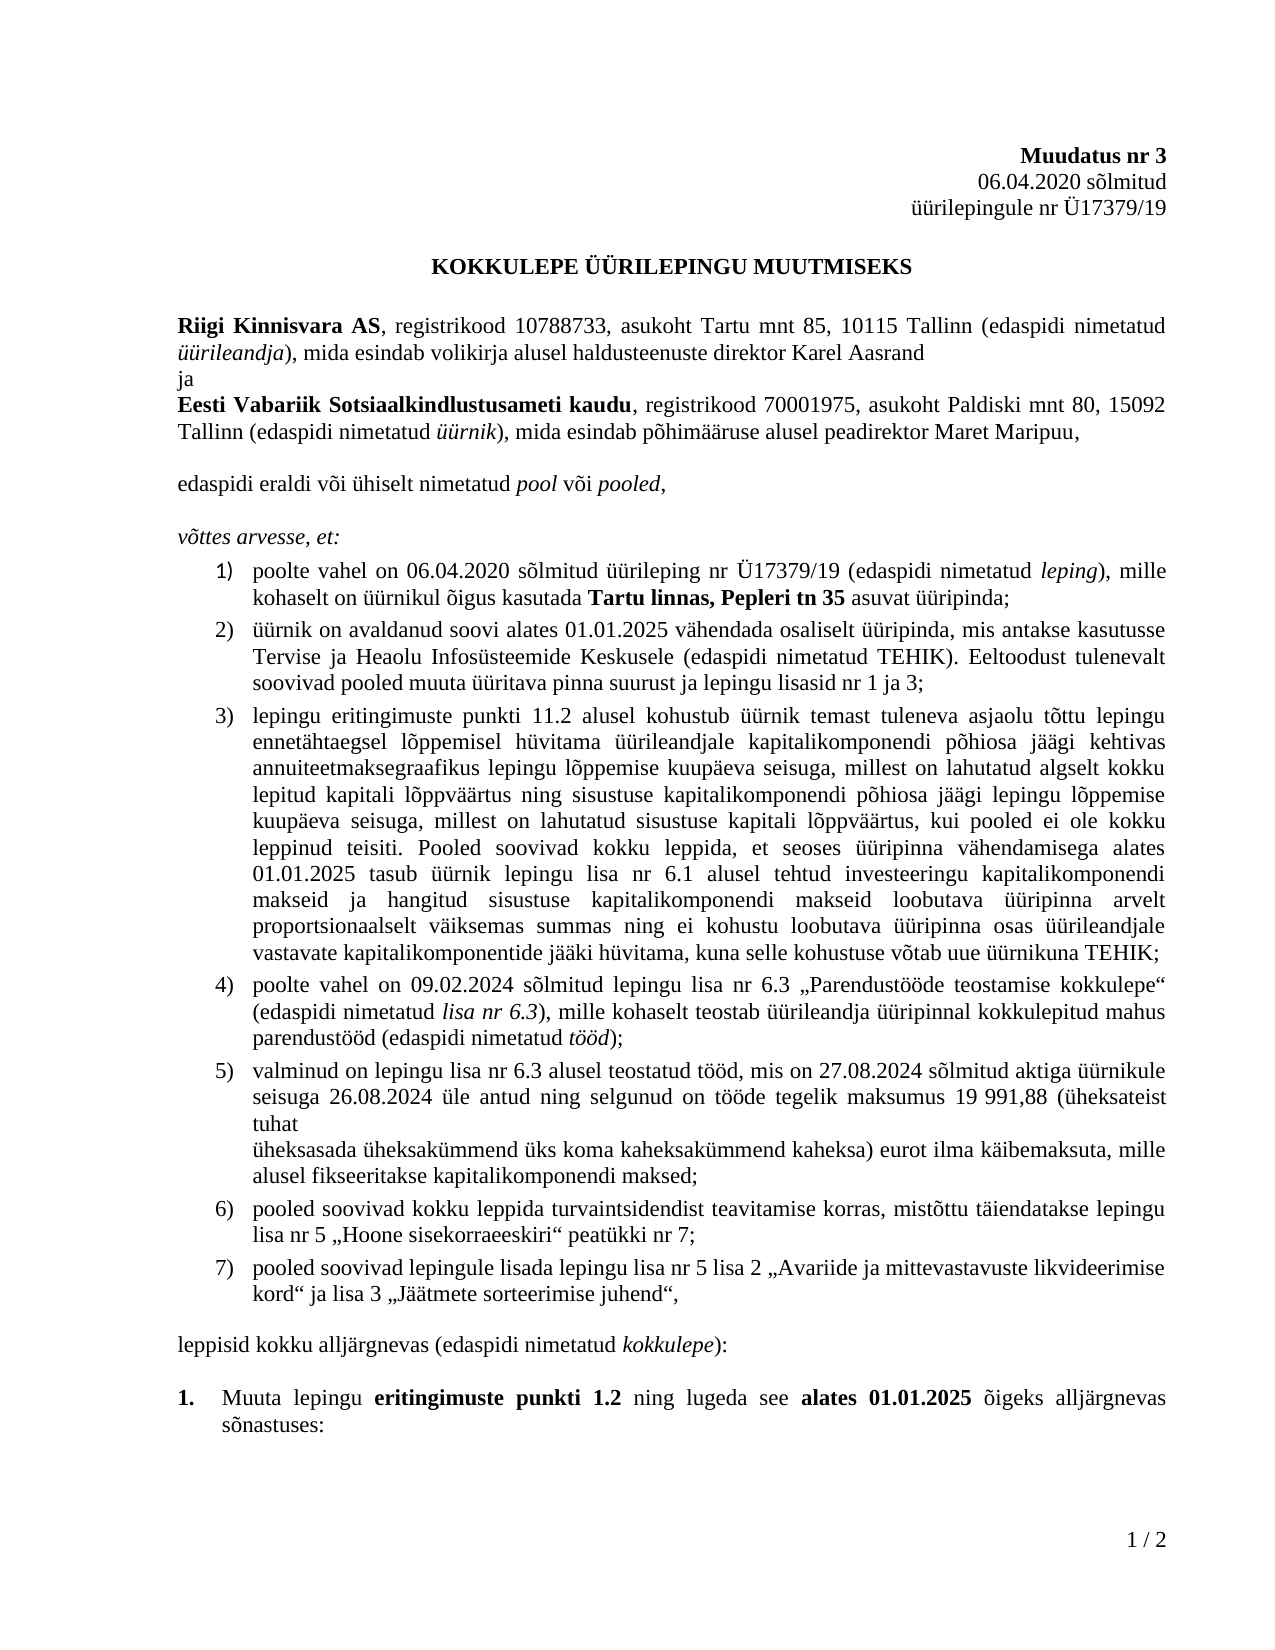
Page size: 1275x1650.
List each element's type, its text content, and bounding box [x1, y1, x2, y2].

title 06.04.2020 sõlmitud [177, 168, 1167, 194]
text Riigi Kinnisvara AS, registrikood 10788733, asukoht Tartu mnt 85, 10115 Tallinn (edaspidi nimetatud üürileandja), mida esindab volikirja alusel haldusteenuste direktor Karel Aasrand [177, 312, 1167, 365]
text võttes arvesse, et: [177, 523, 1167, 549]
text ja [177, 365, 1167, 391]
text edaspidi eraldi või ühiselt nimetatud pool või pooled, [177, 471, 1167, 497]
list lepingu eritingimuste punkti 11.2 alusel kohustub üürnik temast tuleneva asjaolu tõttu lepingu ennetähtaegsel lõppemisel hüvitama üürileandjale kapitalikomponendi põhiosa jäägi kehtivas annuiteetmaksegraafikus lepingu lõppemise kuupäeva seisuga, millest on lahutatud algselt kokku lepitud kapitali lõppväärtus ning sisustuse kapitalikomponendi põhiosa jäägi lepingu lõppemise kuupäeva seisuga, millest on lahutatud sisustuse kapitali lõppväärtus, kui pooled ei ole kokku leppinud teisiti. Pooled soovivad kokku leppida, et seoses üüripinna vähendamisega alates 01.01.2025 tasub üürnik lepingu lisa nr 6.1 alusel tehtud investeeringu kapitalikomponendi makseid ja hangitud sisustuse kapitalikomponendi makseid loobutava üüripinna arvelt proportsionaalselt väiksemas summas ning ei kohustu loobutava üüripinna osas üürileandjale vastavate kapitalikomponentide jääki hüvitama, kuna selle kohustuse võtab uue üürnikuna TEHIK; [215, 702, 1167, 965]
list poolte vahel on 09.02.2024 sõlmitud lepingu lisa nr 6.3 „Parendustööde teostamise kokkulepe“ (edaspidi nimetatud lisa nr 6.3), mille kohaselt teostab üürileandja üüripinnal kokkulepitud mahus parendustööd (edaspidi nimetatud tööd); [215, 972, 1167, 1051]
text Eesti Vabariik Sotsiaalkindlustusameti kaudu, registrikood 70001975, asukoht Paldiski mnt 80, 15092 Tallinn (edaspidi nimetatud üürnik), mida esindab põhimääruse alusel peadirektor Maret Maripuu, [177, 391, 1167, 444]
list pooled soovivad kokku leppida turvaintsidendist teavitamise korras, mistõttu täiendatakse lepingu lisa nr 5 „Hoone sisekorraeeskiri“ peatükki nr 7; [215, 1195, 1167, 1248]
list üürnik on avaldanud soovi alates 01.01.2025 vähendada osaliselt üüripinda, mis antakse kasutusse Tervise ja Heaolu Infosüsteemide Keskusele (edaspidi nimetatud TEHIK). Eeltoodust tulenevalt soovivad pooled muuta üüritava pinna suurust ja lepingu lisasid nr 1 ja 3; [215, 616, 1167, 696]
list valminud on lepingu lisa nr 6.3 alusel teostatud tööd, mis on 27.08.2024 sõlmitud aktiga üürnikule seisuga 26.08.2024 üle antud ning selgunud on tööde tegelik maksumus 19 991,88 (üheksateist tuhat üheksasada üheksakümmend üks koma kaheksakümmend kaheksa) eurot ilma käibemaksuta, mille alusel fikseeritakse kapitalikomponendi maksed; [215, 1057, 1167, 1189]
title Muudatus nr 3 [177, 142, 1167, 168]
text leppisid kokku alljärgnevas (edaspidi nimetatud kokkulepe): [177, 1332, 1167, 1358]
title KOKKULEPE ÜÜRILEPINGU MUUTMISEKS [177, 253, 1167, 280]
list pooled soovivad lepingule lisada lepingu lisa nr 5 lisa 2 „Avariide ja mittevastavuste likvideerimise kord“ ja lisa 3 „Jäätmete sorteerimise juhend“, [215, 1254, 1167, 1307]
list Muuta lepingu eritingimuste punkti 1.2 ning lugeda see alates 01.01.2025 õigeks alljärgnevas sõnastuses: [177, 1384, 1167, 1437]
title üürilepingule nr Ü17379/19 [177, 194, 1167, 221]
list poolte vahel on 06.04.2020 sõlmitud üürileping nr Ü17379/19 (edaspidi nimetatud leping), mille kohaselt on üürnikul õigus kasutada Tartu linnas, Pepleri tn 35 asuvat üüripinda; [215, 556, 1167, 610]
